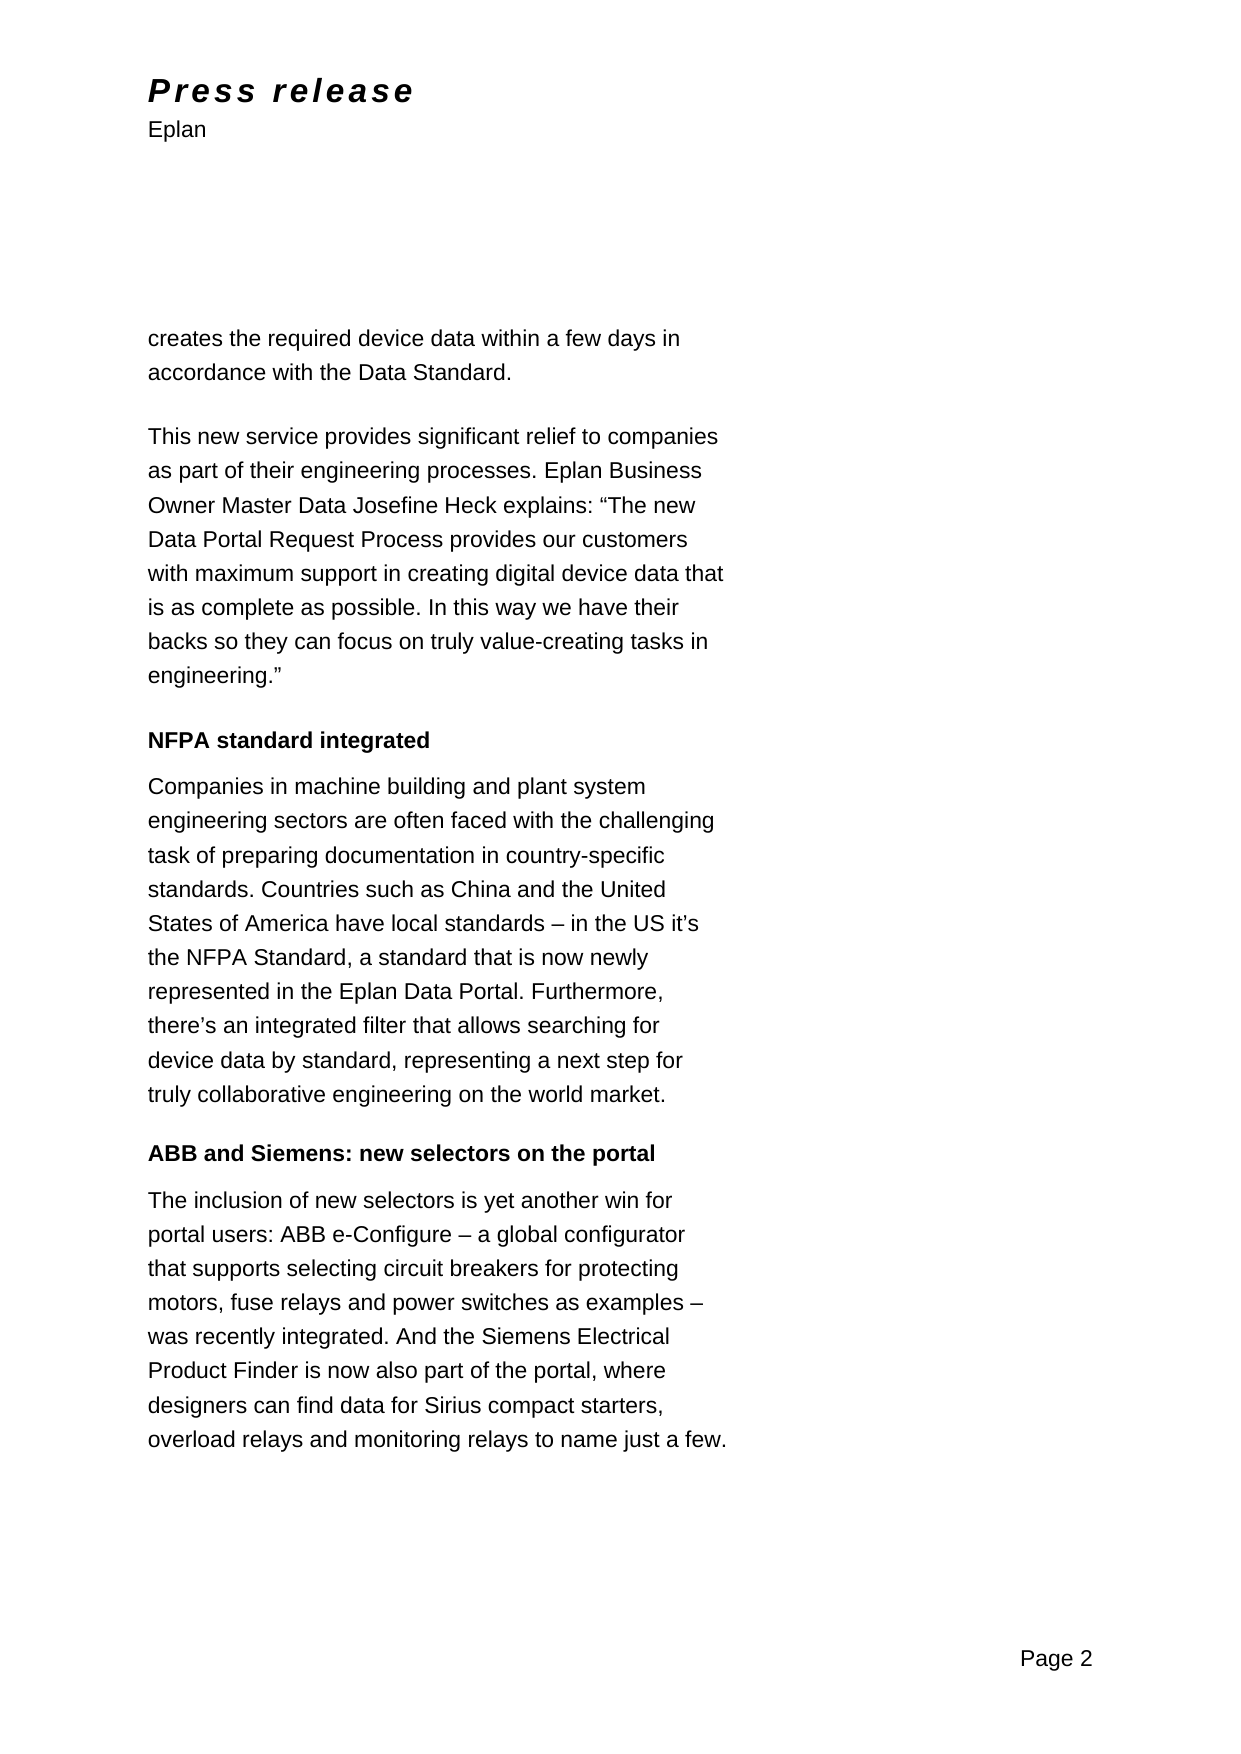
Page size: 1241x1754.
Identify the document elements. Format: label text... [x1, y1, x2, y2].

text Companies in machine building and plant system engineering sectors are often faced with the challenging task of preparing documentation in country-specific standards. Countries such as China and the United States of America have local standards – in the US it’s the NFPA Standard, a standard that is now newly represented in the Eplan Data Portal. Furthermore, there’s an integrated filter that allows searching for device data by standard, representing a next step for truly collaborative engineering on the world market. [148, 773, 729, 1107]
text The inclusion of new selectors is yet another win for portal users: ABB e-Configure – a global configurator that supports selecting circuit breakers for protecting motors, fuse relays and power switches as examples – was recently integrated. And the Siemens Electrical Product Finder is now also part of the portal, where designers can find data for Sirius compact starters, overload relays and monitoring relays to name just a few. [148, 1187, 729, 1452]
text ABB and Siemens: new selectors on the portal [148, 1140, 729, 1166]
text NFPA standard integrated [148, 727, 729, 753]
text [148, 325, 729, 385]
text This new service provides significant relief to companies as part of their engineering processes. Eplan Business Owner Master Data Josefine Heck explains: “The new Data Portal Request Process provides our customers with maximum support in creating digital device data that is as complete as possible. In this way we have their backs so they can focus on truly value-creating tasks in engineering.” [148, 423, 729, 689]
